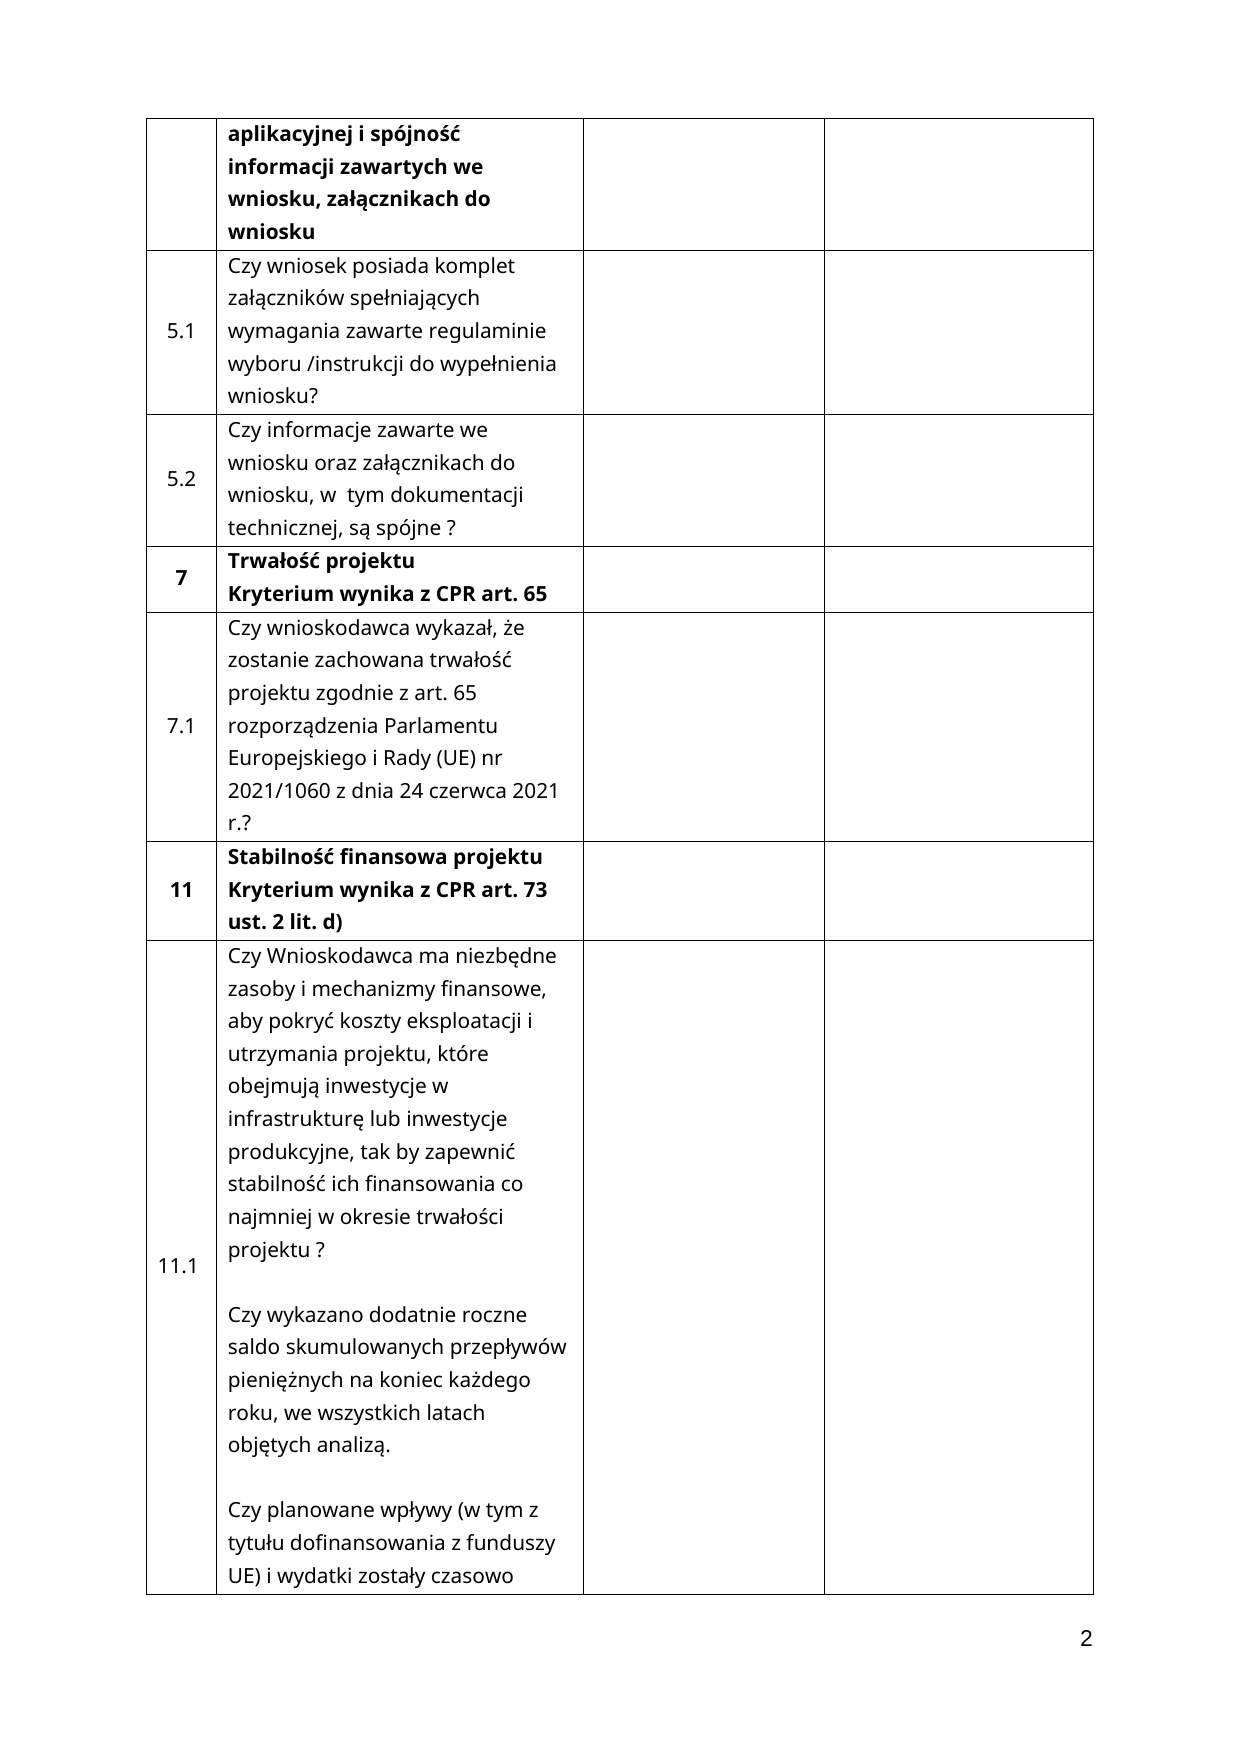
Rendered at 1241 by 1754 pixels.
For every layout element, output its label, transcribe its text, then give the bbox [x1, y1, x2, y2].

table_cell [825, 119, 1093, 250]
table_cell 5.2 [147, 415, 216, 546]
table_cell Czy wnioskodawca wykazał, że zostanie zachowana trwałość projektu zgodnie z art. 65 rozporządzenia Parlamentu Europejskiego i Rady (UE) nr 2021/1060 z dnia 24 czerwca 2021 r.? [217, 613, 583, 841]
table_cell 5 [147, 119, 216, 250]
table_cell Stabilność finansowa projektu Kryterium wynika z CPR art. 73 ust. 2 lit. d) [217, 842, 583, 940]
table_cell 5.1 [147, 251, 216, 414]
table_cell [584, 415, 824, 546]
table_cell [825, 547, 1093, 612]
table_cell [825, 941, 1093, 1593]
table_cell [825, 842, 1093, 940]
table_cell [584, 251, 824, 414]
table_cell [825, 613, 1093, 841]
table_cell [584, 941, 824, 1593]
table_cell Czy wniosek posiada komplet załączników spełniających wymagania zawarte regulaminie wyboru /instrukcji do wypełnienia wniosku? [217, 251, 583, 414]
table_cell [584, 613, 824, 841]
table_cell [584, 842, 824, 940]
table_cell 11.1 [147, 941, 216, 1593]
table_cell 11 [147, 842, 216, 940]
table_cell Trwałość projektu Kryterium wynika z CPR art. 65 [217, 547, 583, 612]
table_cell [584, 119, 824, 250]
table_cell Czy informacje zawarte we wniosku oraz załącznikach do wniosku, w tym dokumentacji technicznej, są spójne ? [217, 415, 583, 546]
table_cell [217, 119, 583, 250]
table_cell 7.1 [147, 613, 216, 841]
table_cell [825, 251, 1093, 414]
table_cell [217, 941, 583, 1593]
table_cell [825, 415, 1093, 546]
table_cell [584, 547, 824, 612]
table_cell 7 [147, 547, 216, 612]
